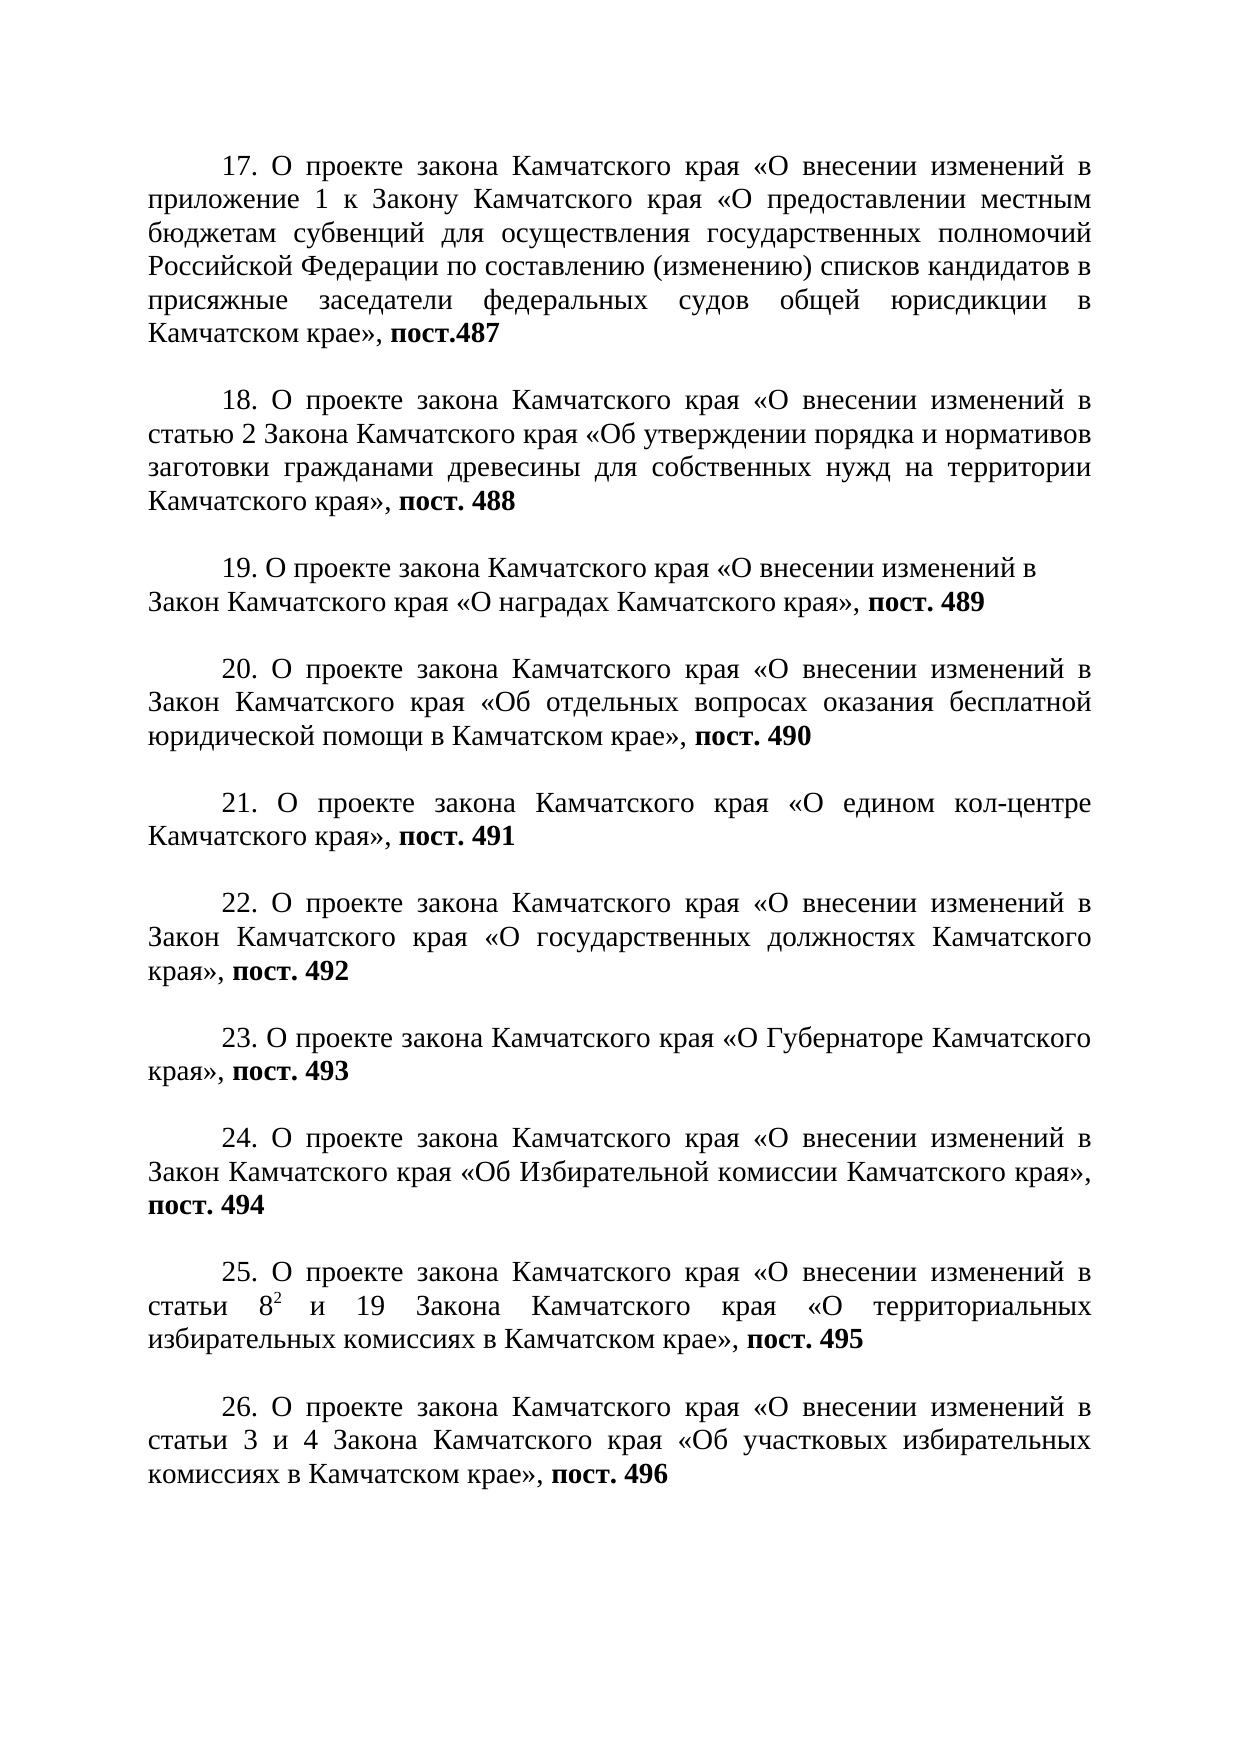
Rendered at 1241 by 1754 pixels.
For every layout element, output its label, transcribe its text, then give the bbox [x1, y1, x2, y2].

text 22. О проекте закона Камчатского края «О внесении изменений в Закон Камчатского края «О государственных должностях Камчатского края», пост. 492 [148, 886, 1092, 986]
text 17. О проекте закона Камчатского края «О внесении изменений в приложение 1 к Закону Камчатского края «О предоставлении местным бюджетам субвенций для осуществления государственных полномочий Российской Федерации по составлению (изменению) списков кандидатов в присяжные заседатели федеральных судов общей юрисдикции в Камчатском крае», пост.487 [148, 148, 1092, 349]
text 24. О проекте закона Камчатского края «О внесении изменений в Закон Камчатского края «Об Избирательной комиссии Камчатского края», пост. 494 [148, 1120, 1092, 1221]
text 19. О проекте закона Камчатского края «О внесении изменений в Закон Камчатского края «О наградах Камчатского края», пост. 489 [148, 550, 1092, 617]
text 26. О проекте закона Камчатского края «О внесении изменений в статьи 3 и 4 Закона Камчатского края «Об участковых избирательных комиссиях в Камчатском крае», пост. 496 [148, 1389, 1092, 1489]
text 25. О проекте закона Камчатского края «О внесении изменений в статьи 82 и 19 Закона Камчатского края «О территориальных избирательных комиссиях в Камчатском крае», пост. 495 [148, 1254, 1092, 1355]
text 21. О проекте закона Камчатского края «О едином кол-центре Камчатского края», пост. 491 [148, 785, 1092, 852]
text 20. О проекте закона Камчатского края «О внесении изменений в Закон Камчатского края «Об отдельных вопросах оказания бесплатной юридической помощи в Камчатском крае», пост. 490 [148, 651, 1092, 751]
text 18. О проекте закона Камчатского края «О внесении изменений в статью 2 Закона Камчатского края «Об утверждении порядка и нормативов заготовки гражданами древесины для собственных нужд на территории Камчатского края», пост. 488 [148, 382, 1092, 517]
text 23. О проекте закона Камчатского края «О Губернаторе Камчатского края», пост. 493 [148, 1020, 1092, 1087]
